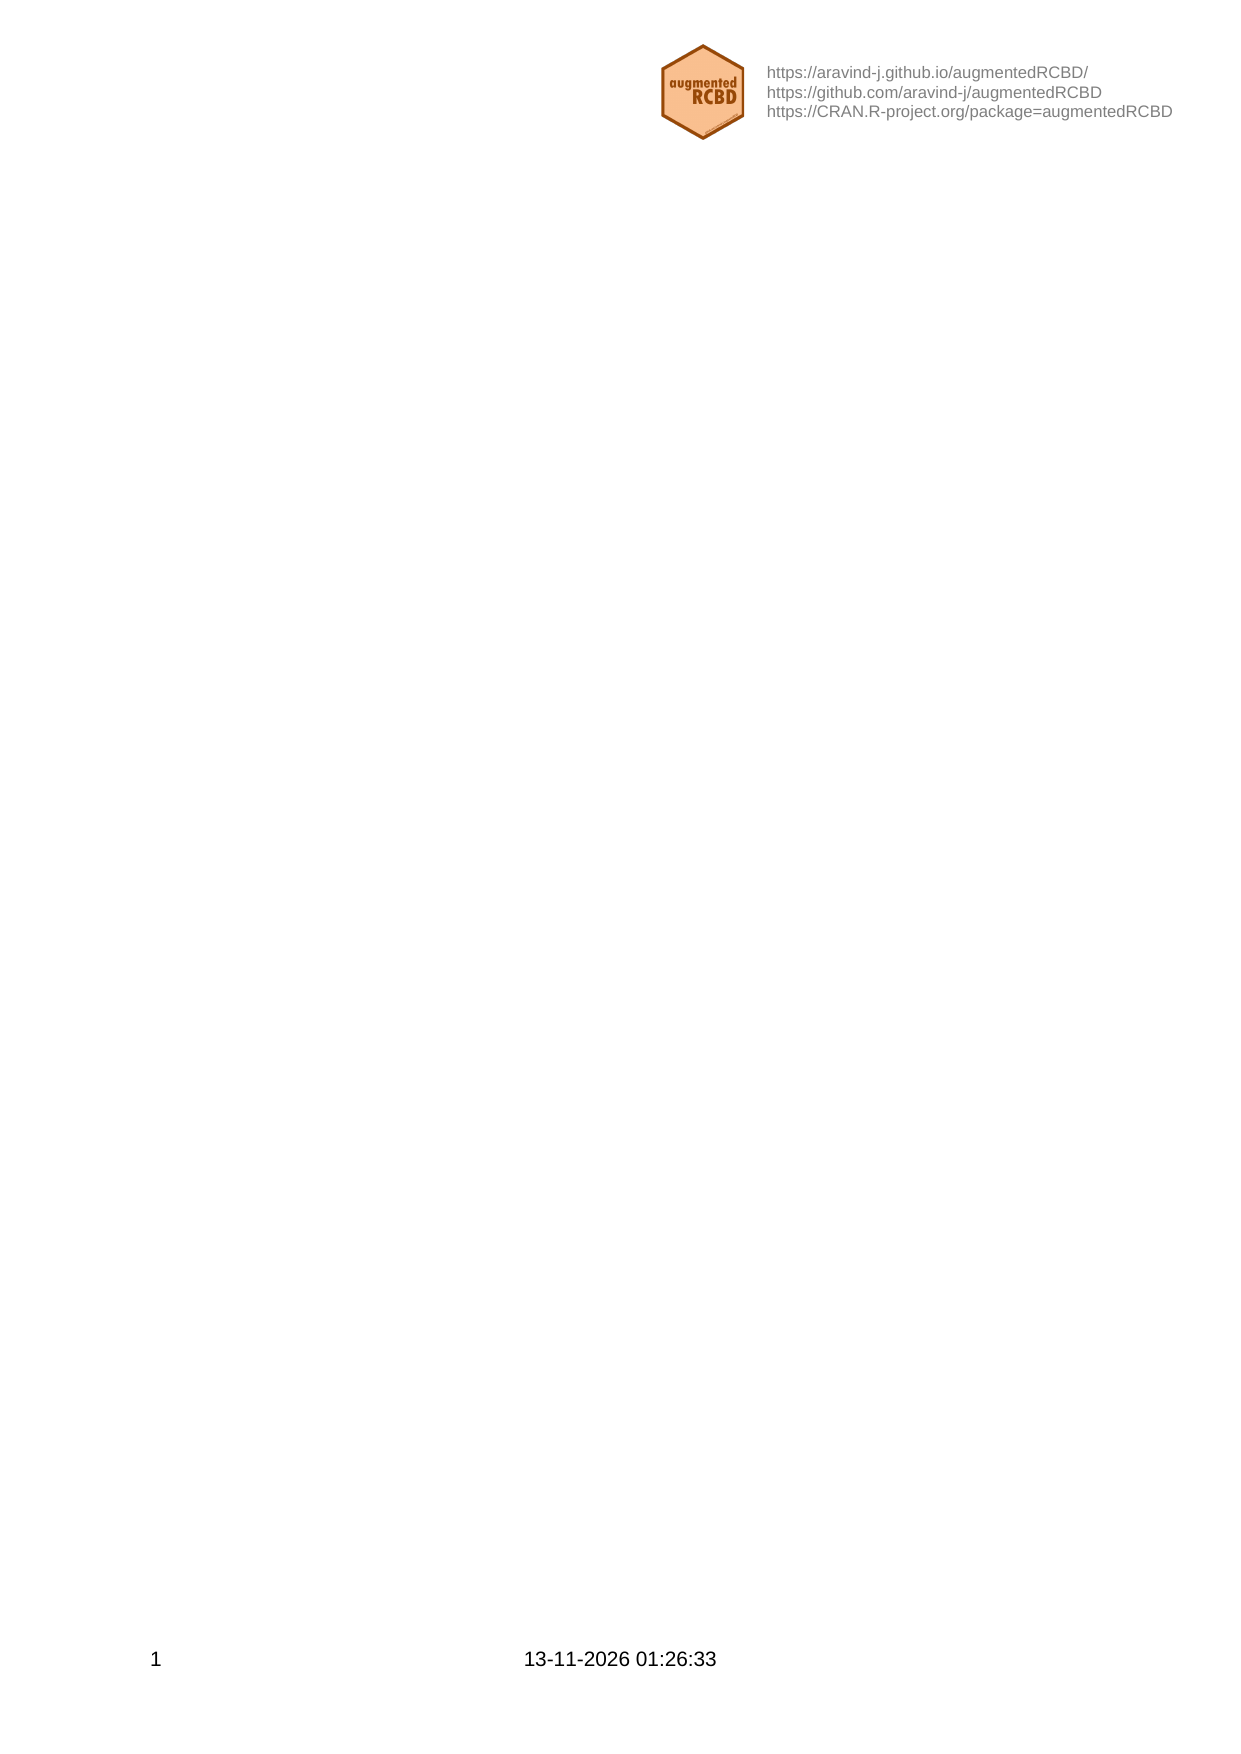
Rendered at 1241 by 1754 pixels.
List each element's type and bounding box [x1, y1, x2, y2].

picture [661, 44, 745, 140]
